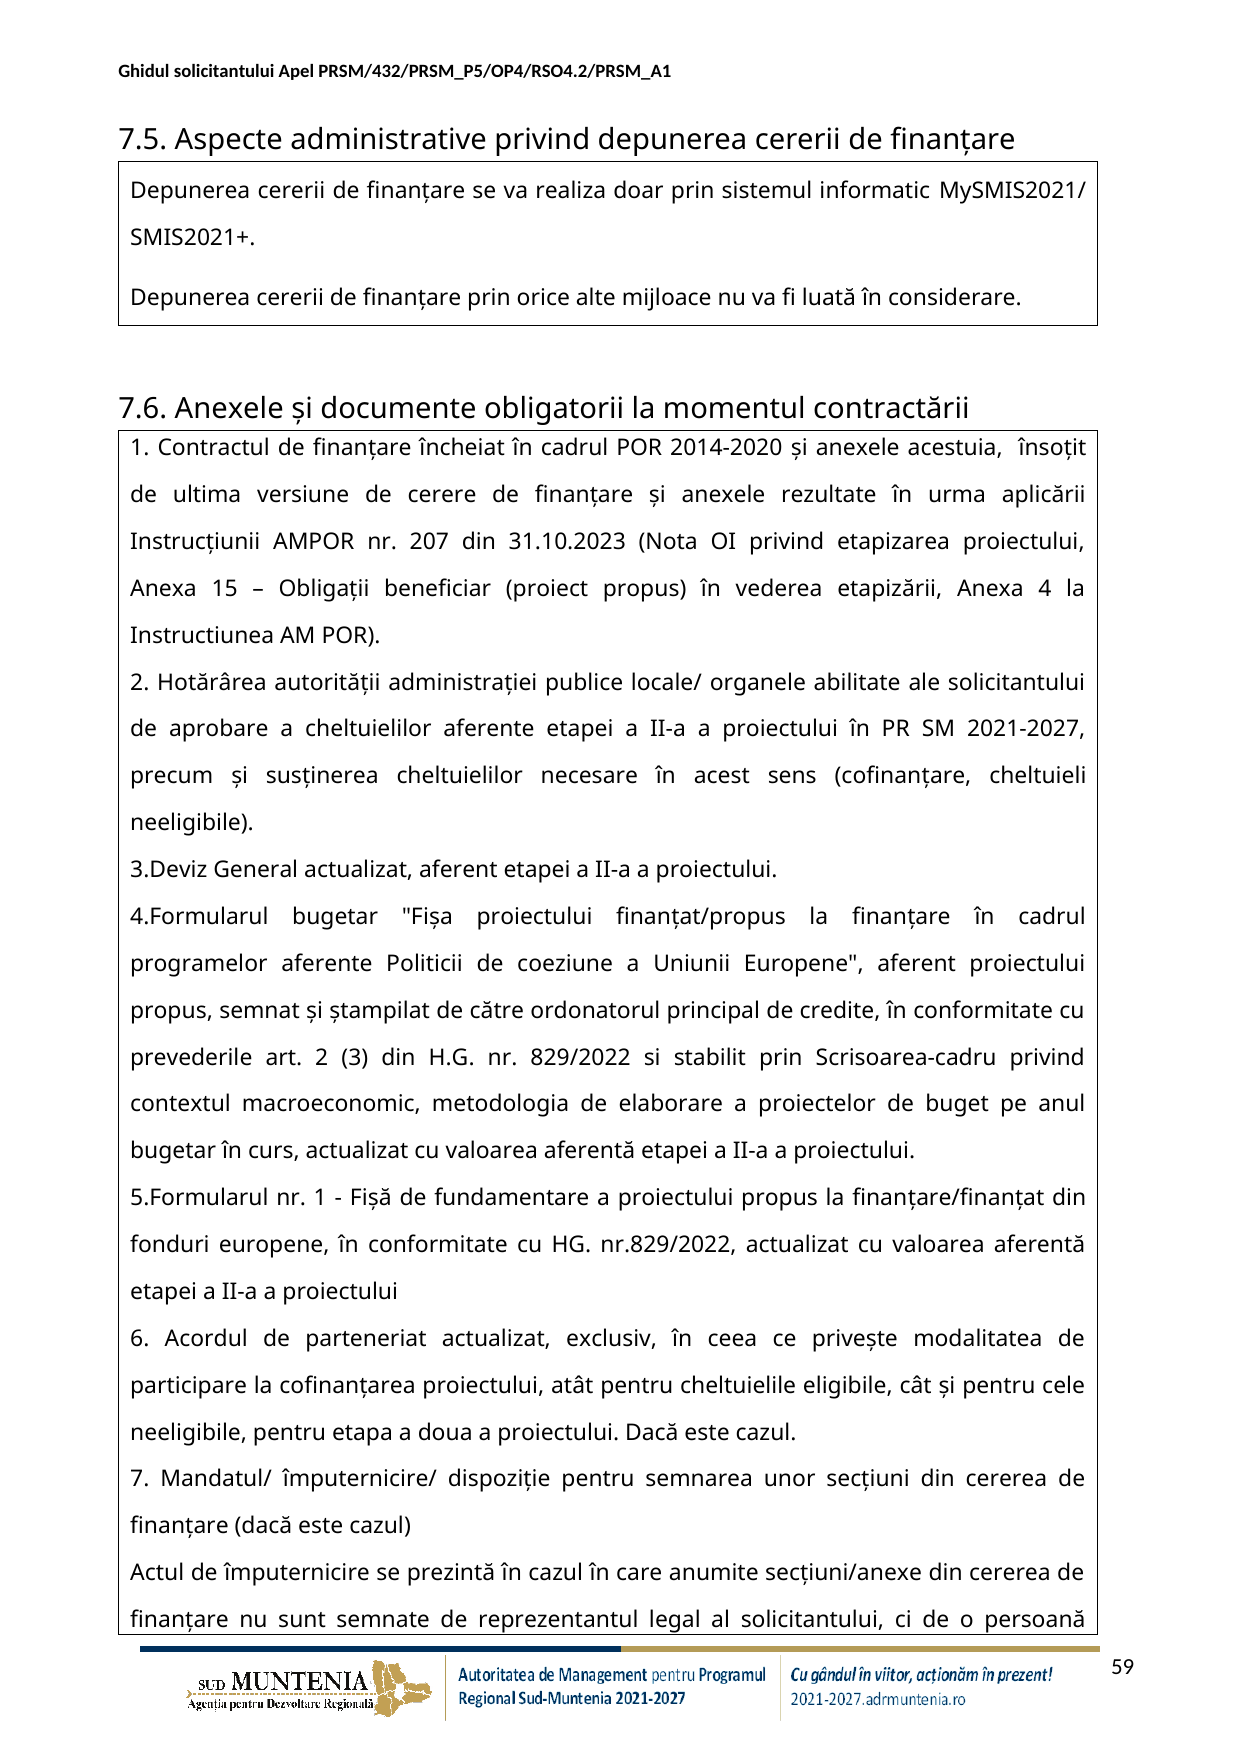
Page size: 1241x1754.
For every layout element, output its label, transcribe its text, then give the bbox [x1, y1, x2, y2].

picture [140, 1646, 1100, 1721]
subtitle 7.6. Anexele și documente obligatorii la momentul contractării [118, 387, 1134, 427]
subtitle 7.5. Aspecte administrative privind depunerea cererii de finanțare [118, 118, 1134, 158]
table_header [119, 431, 1097, 1634]
table_header Depunerea cererii de finanțare se va realiza doar prin sistemul informatic MySMIS2021/ SMIS2021+. Depunerea cererii de finanțare prin orice alte mijloace nu va fi luată în considerare. [119, 162, 1097, 324]
